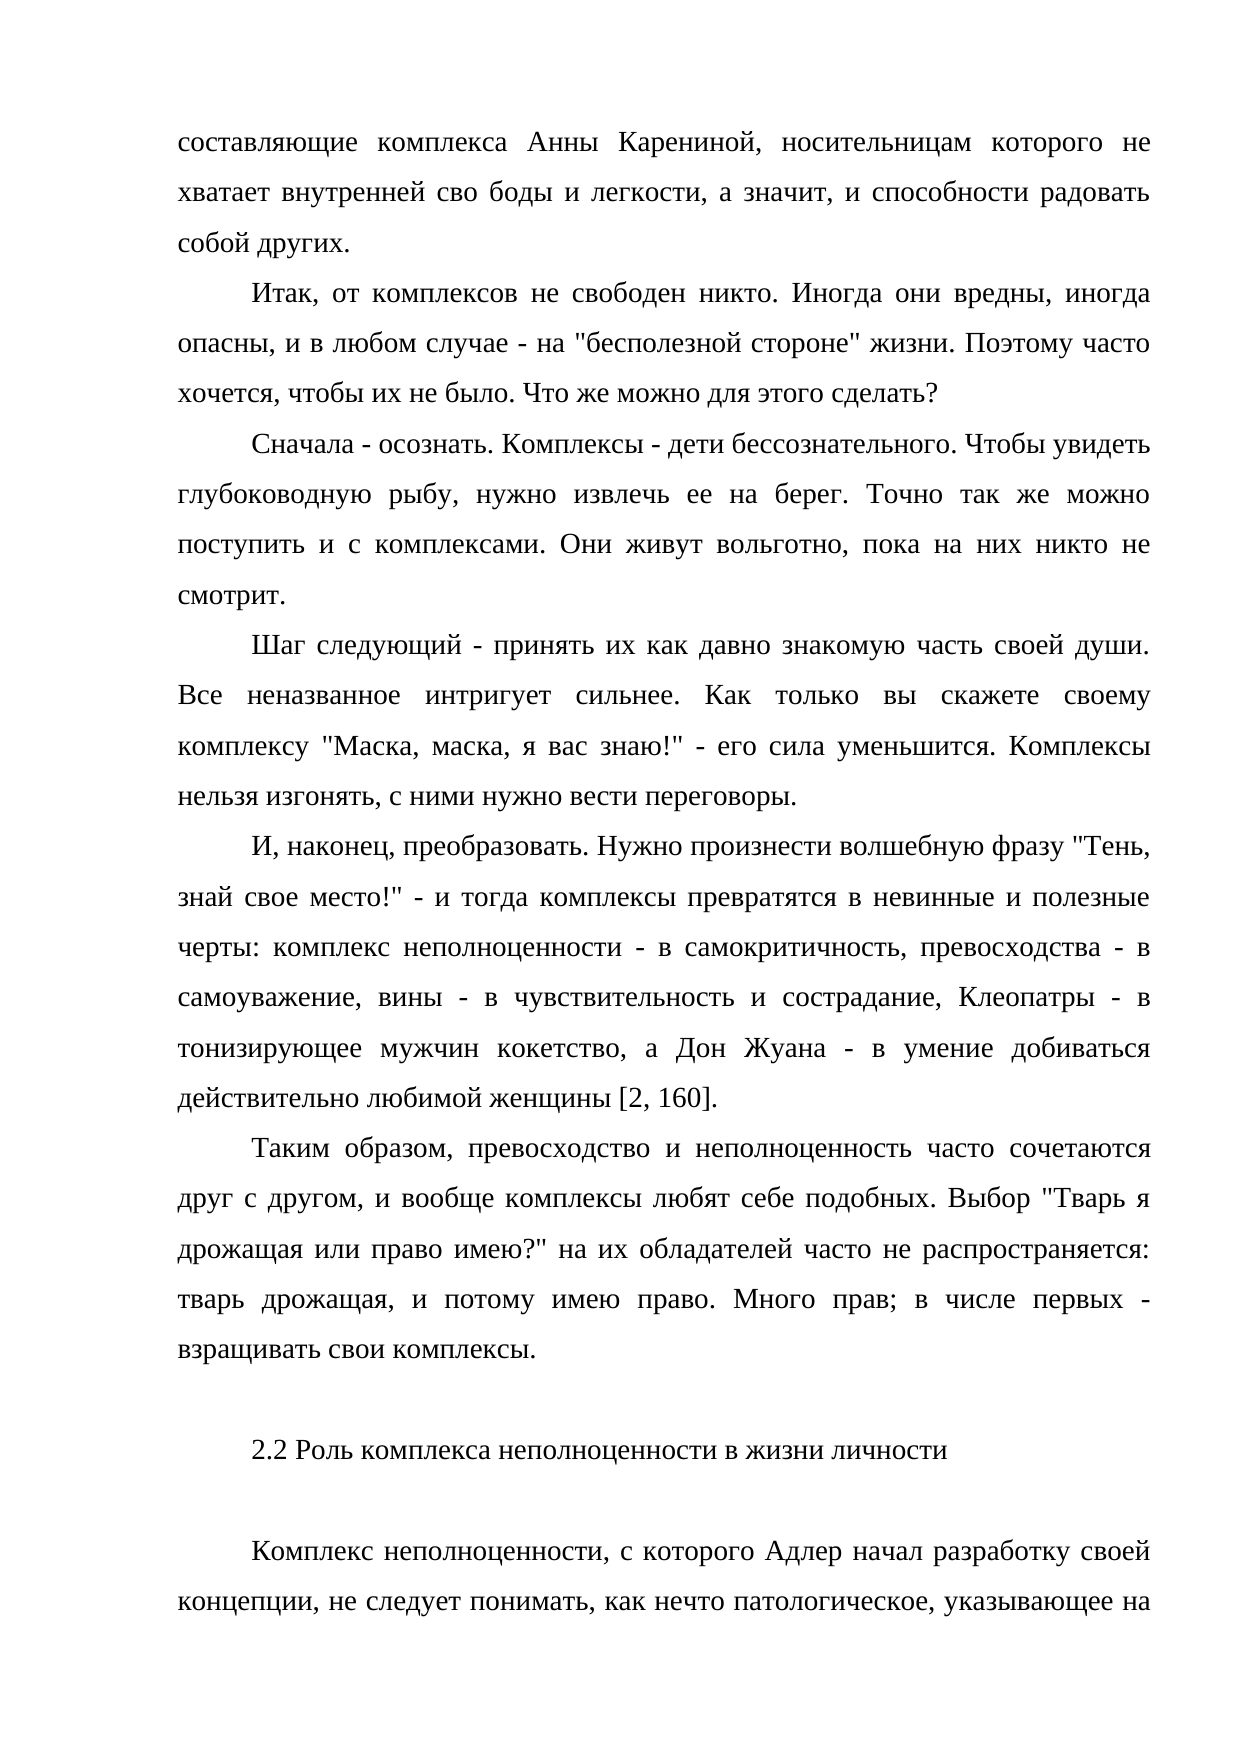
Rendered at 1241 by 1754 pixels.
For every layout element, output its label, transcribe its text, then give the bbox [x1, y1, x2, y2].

text И, наконец, преобразовать. Нужно произнести волшебную фразу "Тень, знай свое место!" - и тогда комплексы превратятся в невинные и полезные черты: комплекс неполноценности - в самокритичность, превосходства - в самоуважение, вины - в чувствительность и сострадание, Клеопатры - в тонизирующее мужчин кокетство, а Дон Жуана - в умение добиваться действительно любимой женщины [2, 160]. [177, 828, 1152, 1113]
text Итак, от комплексов не свободен никто. Иногда они вредны, иногда опасны, и в любом случае - на "бесполезной стороне" жизни. Поэтому часто хочется, чтобы их не было. Что же можно для этого сделать? [177, 275, 1152, 409]
text Таким образом, превосходство и неполноценность часто сочетаются друг с другом, и вообще комплексы любят себе подобных. Выбор "Тварь я дрожащая или право имею?" на их обладателей часто не распространяется: тварь дрожащая, и потому имею право. Много прав; в числе первых - взращивать свои комплексы. [177, 1130, 1152, 1365]
text Сначала - осознать. Комплексы - дети бессознательного. Чтобы увидеть глубоководную рыбу, нужно извлечь ее на берег. Точно так же можно поступить и с комплексами. Они живут вольготно, пока на них никто не смотрит. [177, 426, 1152, 610]
text Шаг следующий - принять их как давно знакомую часть своей души. Все неназванное интригует сильнее. Как только вы скажете своему комплексу "Маска, маска, я вас знаю!" - его сила уменьшится. Комплексы нельзя изгонять, с ними нужно вести переговоры. [177, 627, 1152, 812]
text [177, 124, 1152, 258]
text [177, 1533, 1152, 1617]
subtitle 2.2 Роль комплекса неполноценности в жизни личности [177, 1432, 1152, 1466]
